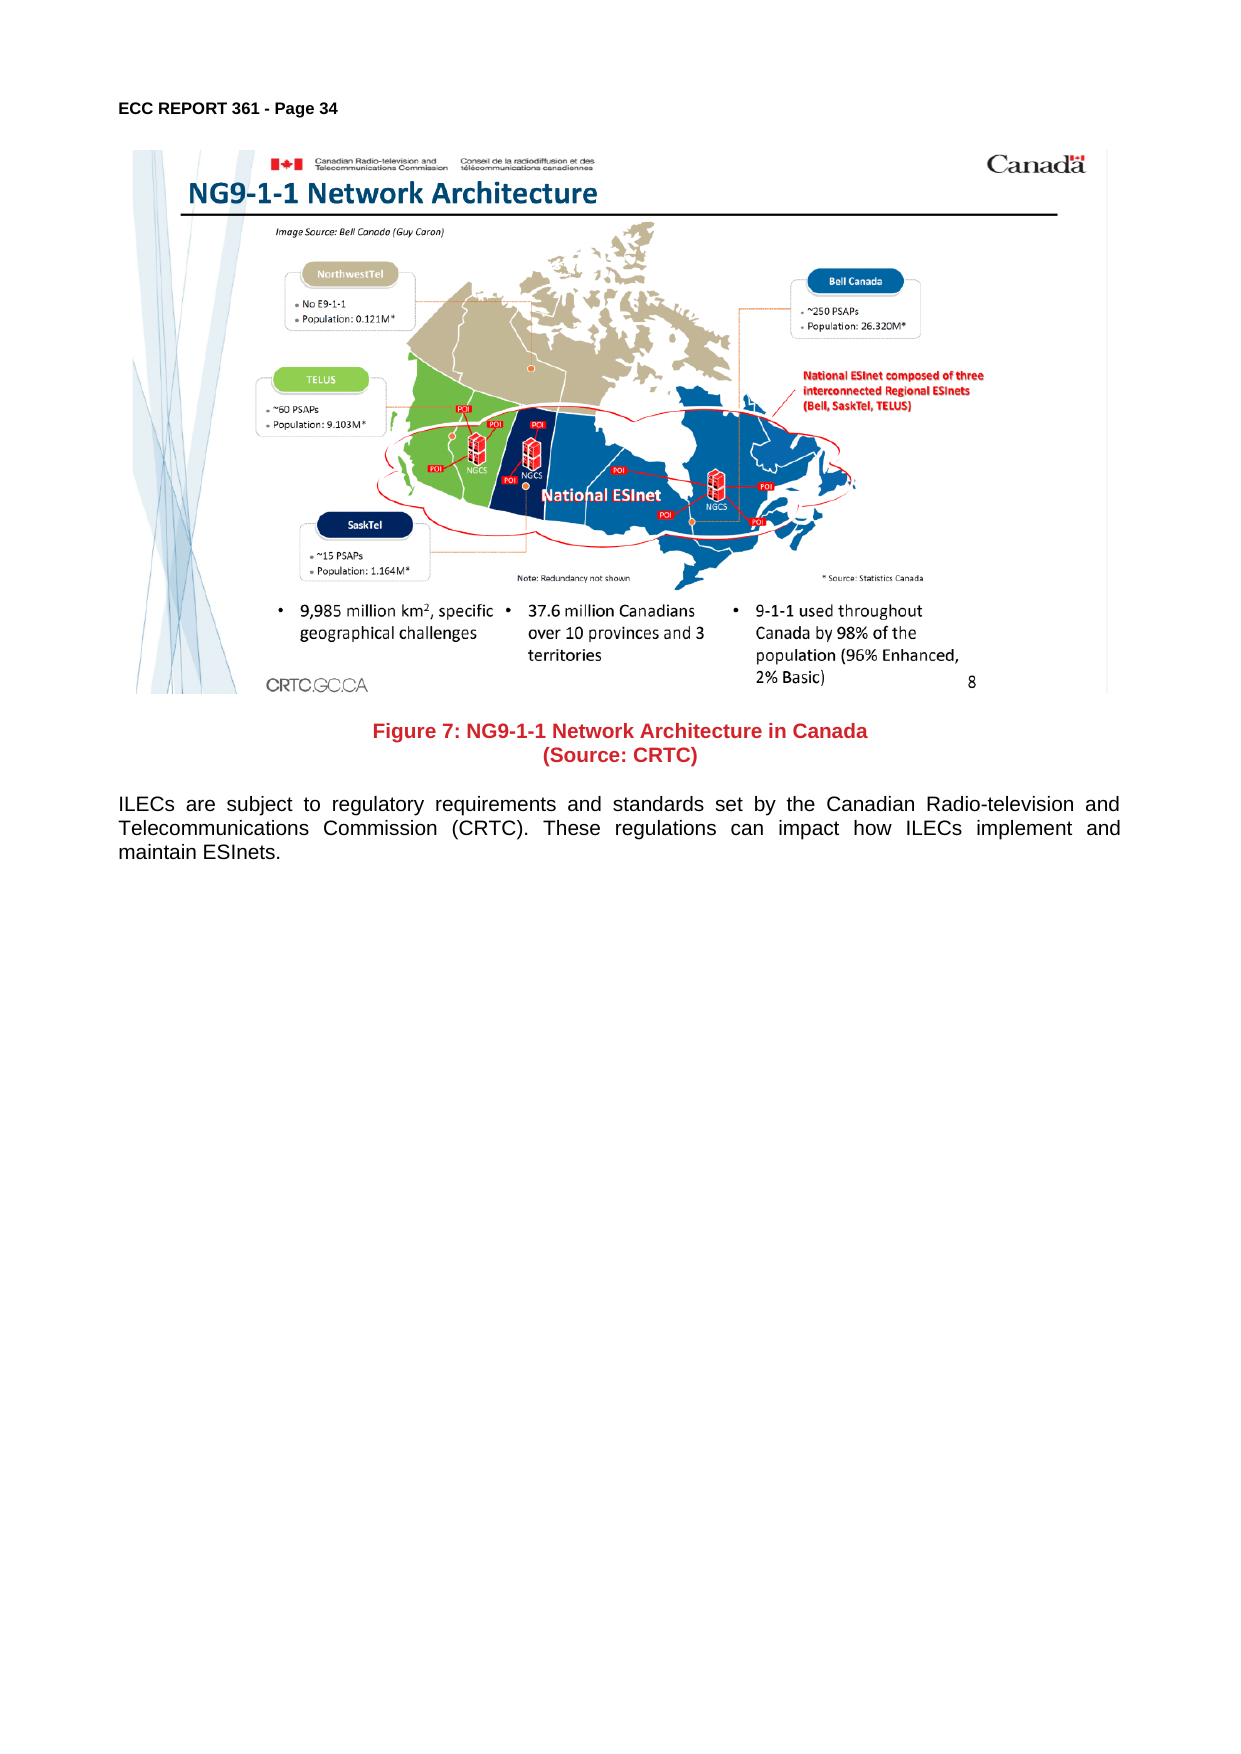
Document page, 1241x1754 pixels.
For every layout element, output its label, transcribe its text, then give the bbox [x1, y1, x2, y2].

text (Source: CRTC) [118, 743, 1122, 767]
text ILECs are subject to regulatory requirements and standards set by the Canadian Radio-television and Telecommunications Commission (CRTC). These regulations can impact how ILECs implement and maintain ESInets. [118, 792, 1122, 864]
text Figure 7: NG9-1-1 Network Architecture in Canada [118, 719, 1122, 743]
picture [132, 150, 1108, 694]
